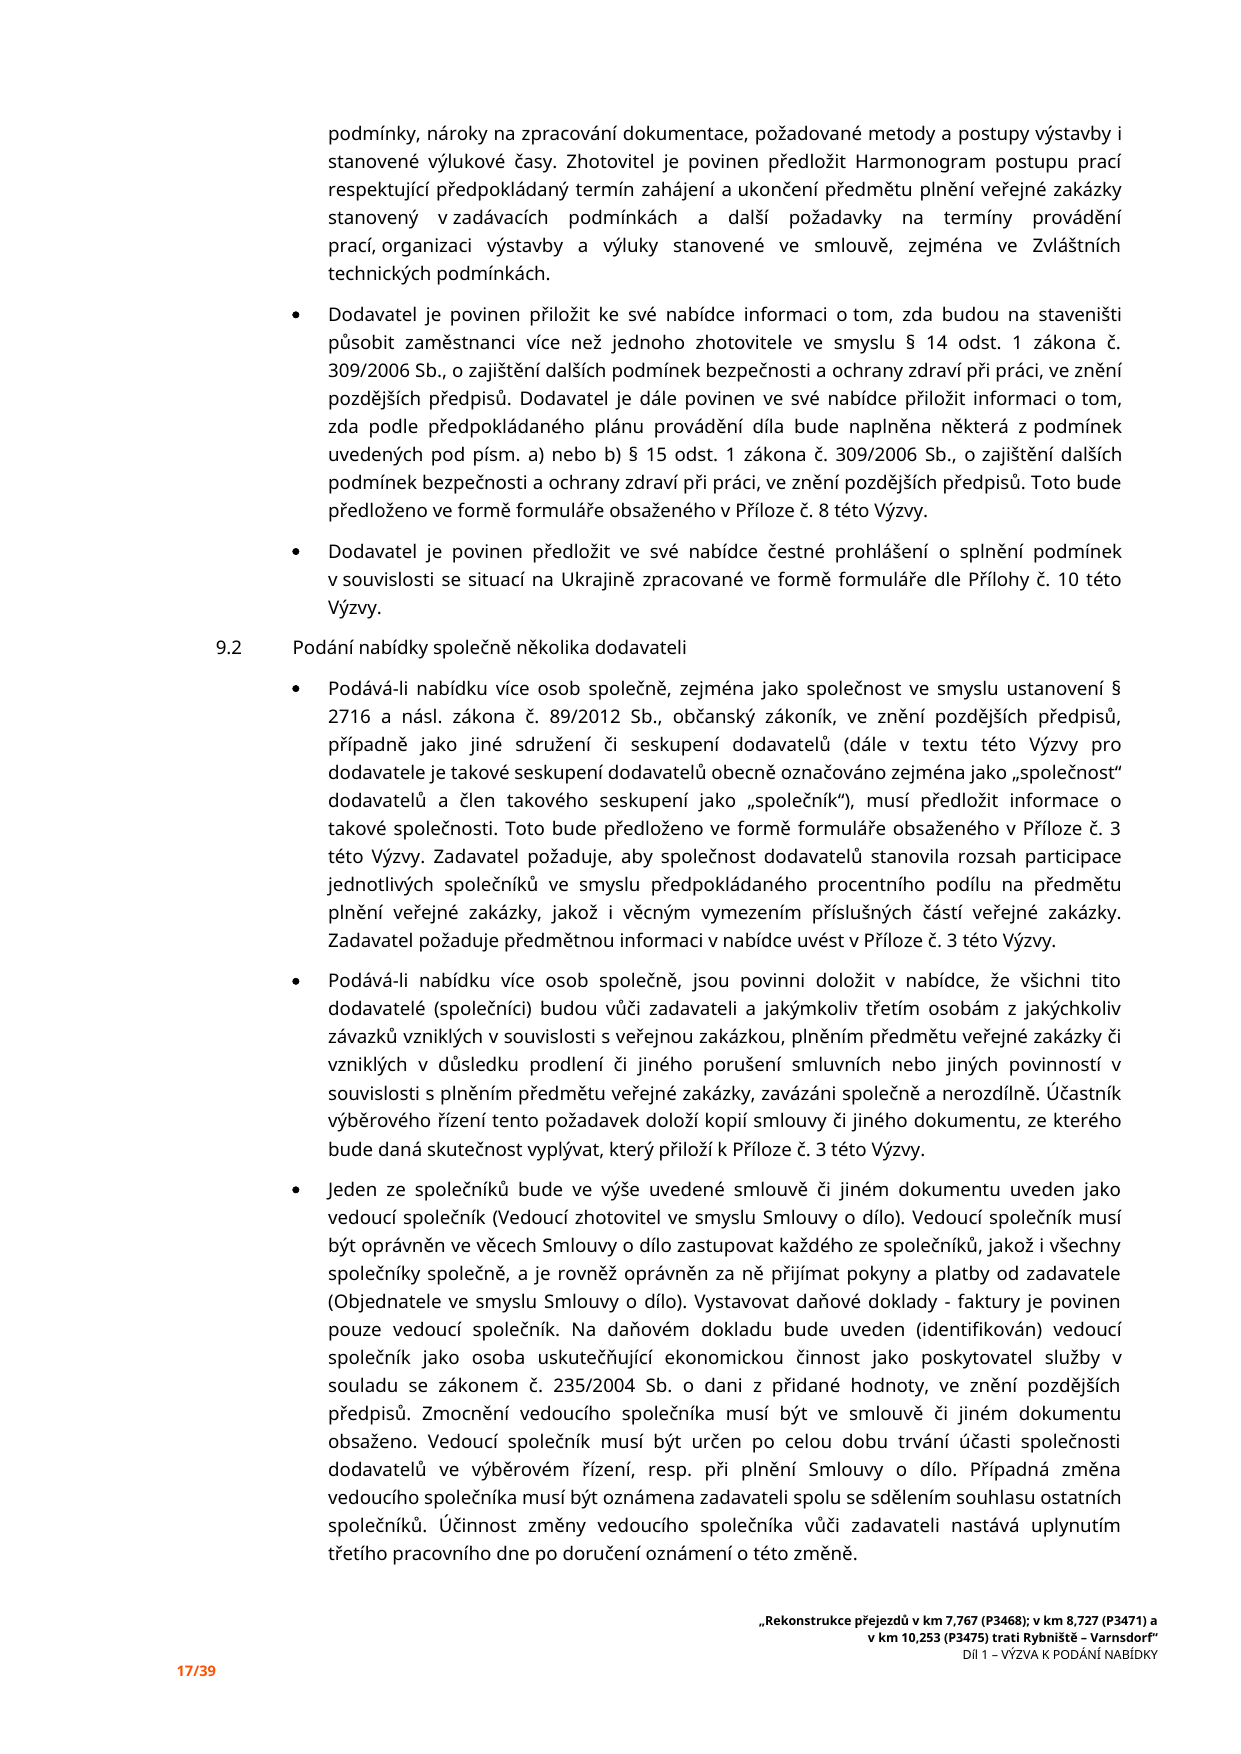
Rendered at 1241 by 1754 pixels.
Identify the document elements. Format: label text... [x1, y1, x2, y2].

text Podává-li nabídku více osob společně, jsou povinni doložit v nabídce, že všichni tito dodavatelé (společníci) budou vůči zadavateli a jakýmkoliv třetím osobám z jakýchkoliv závazků vzniklých v souvislosti s veřejnou zakázkou, plněním předmětu veřejné zakázky či vzniklých v důsledku prodlení či jiného porušení smluvních nebo jiných povinností v souvislosti s plněním předmětu veřejné zakázky, zavázáni společně a nerozdílně. Účastník výběrového řízení tento požadavek doloží kopií smlouvy či jiného dokumentu, ze kterého bude daná skutečnost vyplývat, který přiloží k Příloze č. 3 této Výzvy. [292, 968, 1122, 1161]
text Dodavatel je povinen předložit ve své nabídce čestné prohlášení o splnění podmínek v souvislosti se situací na Ukrajině zpracované ve formě formuláře dle Přílohy č. 10 této Výzvy. [292, 538, 1122, 619]
text Podává-li nabídku více osob společně, zejména jako společnost ve smyslu ustanovení § 2716 a násl. zákona č. 89/2012 Sb., občanský zákoník, ve znění pozdějších předpisů, případně jako jiné sdružení či seskupení dodavatelů (dále v textu této Výzvy pro dodavatele je takové seskupení dodavatelů obecně označováno zejména jako „společnost“ dodavatelů a člen takového seskupení jako „společník“), musí předložit informace o takové společnosti. Toto bude předloženo ve formě formuláře obsaženého v Příloze č. 3 této Výzvy. Zadavatel požaduje, aby společnost dodavatelů stanovila rozsah participace jednotlivých společníků ve smyslu předpokládaného procentního podílu na předmětu plnění veřejné zakázky, jakož i věcným vymezením příslušných částí veřejné zakázky. Zadavatel požaduje předmětnou informaci v nabídce uvést v Příloze č. 3 této Výzvy. [292, 675, 1122, 953]
text Dodavatel je povinen přiložit ke své nabídce informaci o tom, zda budou na staveništi působit zaměstnanci více než jednoho zhotovitele ve smyslu § 14 odst. 1 zákona č. 309/2006 Sb., o zajištění dalších podmínek bezpečnosti a ochrany zdraví při práci, ve znění pozdějších předpisů. Dodavatel je dále povinen ve své nabídce přiložit informaci o tom, zda podle předpokládaného plánu provádění díla bude naplněna některá z podmínek uvedených pod písm. a) nebo b) § 15 odst. 1 zákona č. 309/2006 Sb., o zajištění dalších podmínek bezpečnosti a ochrany zdraví při práci, ve znění pozdějších předpisů. Toto bude předloženo ve formě formuláře obsaženého v Příloze č. 8 této Výzvy. [292, 301, 1122, 523]
text Podání nabídky společně několika dodavateli [216, 634, 1122, 660]
text Jeden ze společníků bude ve výše uvedené smlouvě či jiném dokumentu uveden jako vedoucí společník (Vedoucí zhotovitel ve smyslu Smlouvy o dílo). Vedoucí společník musí být oprávněn ve věcech Smlouvy o dílo zastupovat každého ze společníků, jakož i všechny společníky společně, a je rovněž oprávněn za ně přijímat pokyny a platby od zadavatele (Objednatele ve smyslu Smlouvy o dílo). Vystavovat daňové doklady - faktury je povinen pouze vedoucí společník. Na daňovém dokladu bude uveden (identifikován) vedoucí společník jako osoba uskutečňující ekonomickou činnost jako poskytovatel služby v souladu se zákonem č. 235/2004 Sb. o dani z přidané hodnoty, ve znění pozdějších předpisů. Zmocnění vedoucího společníka musí být ve smlouvě či jiném dokumentu obsaženo. Vedoucí společník musí být určen po celou dobu trvání účasti společnosti dodavatelů ve výběrovém řízení, resp. při plnění Smlouvy o dílo. Případná změna vedoucího společníka musí být oznámena zadavateli spolu se sdělením souhlasu ostatních společníků. Účinnost změny vedoucího společníka vůči zadavateli nastává uplynutím třetího pracovního dne po doručení oznámení o této změně. [292, 1176, 1122, 1566]
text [292, 121, 1122, 286]
